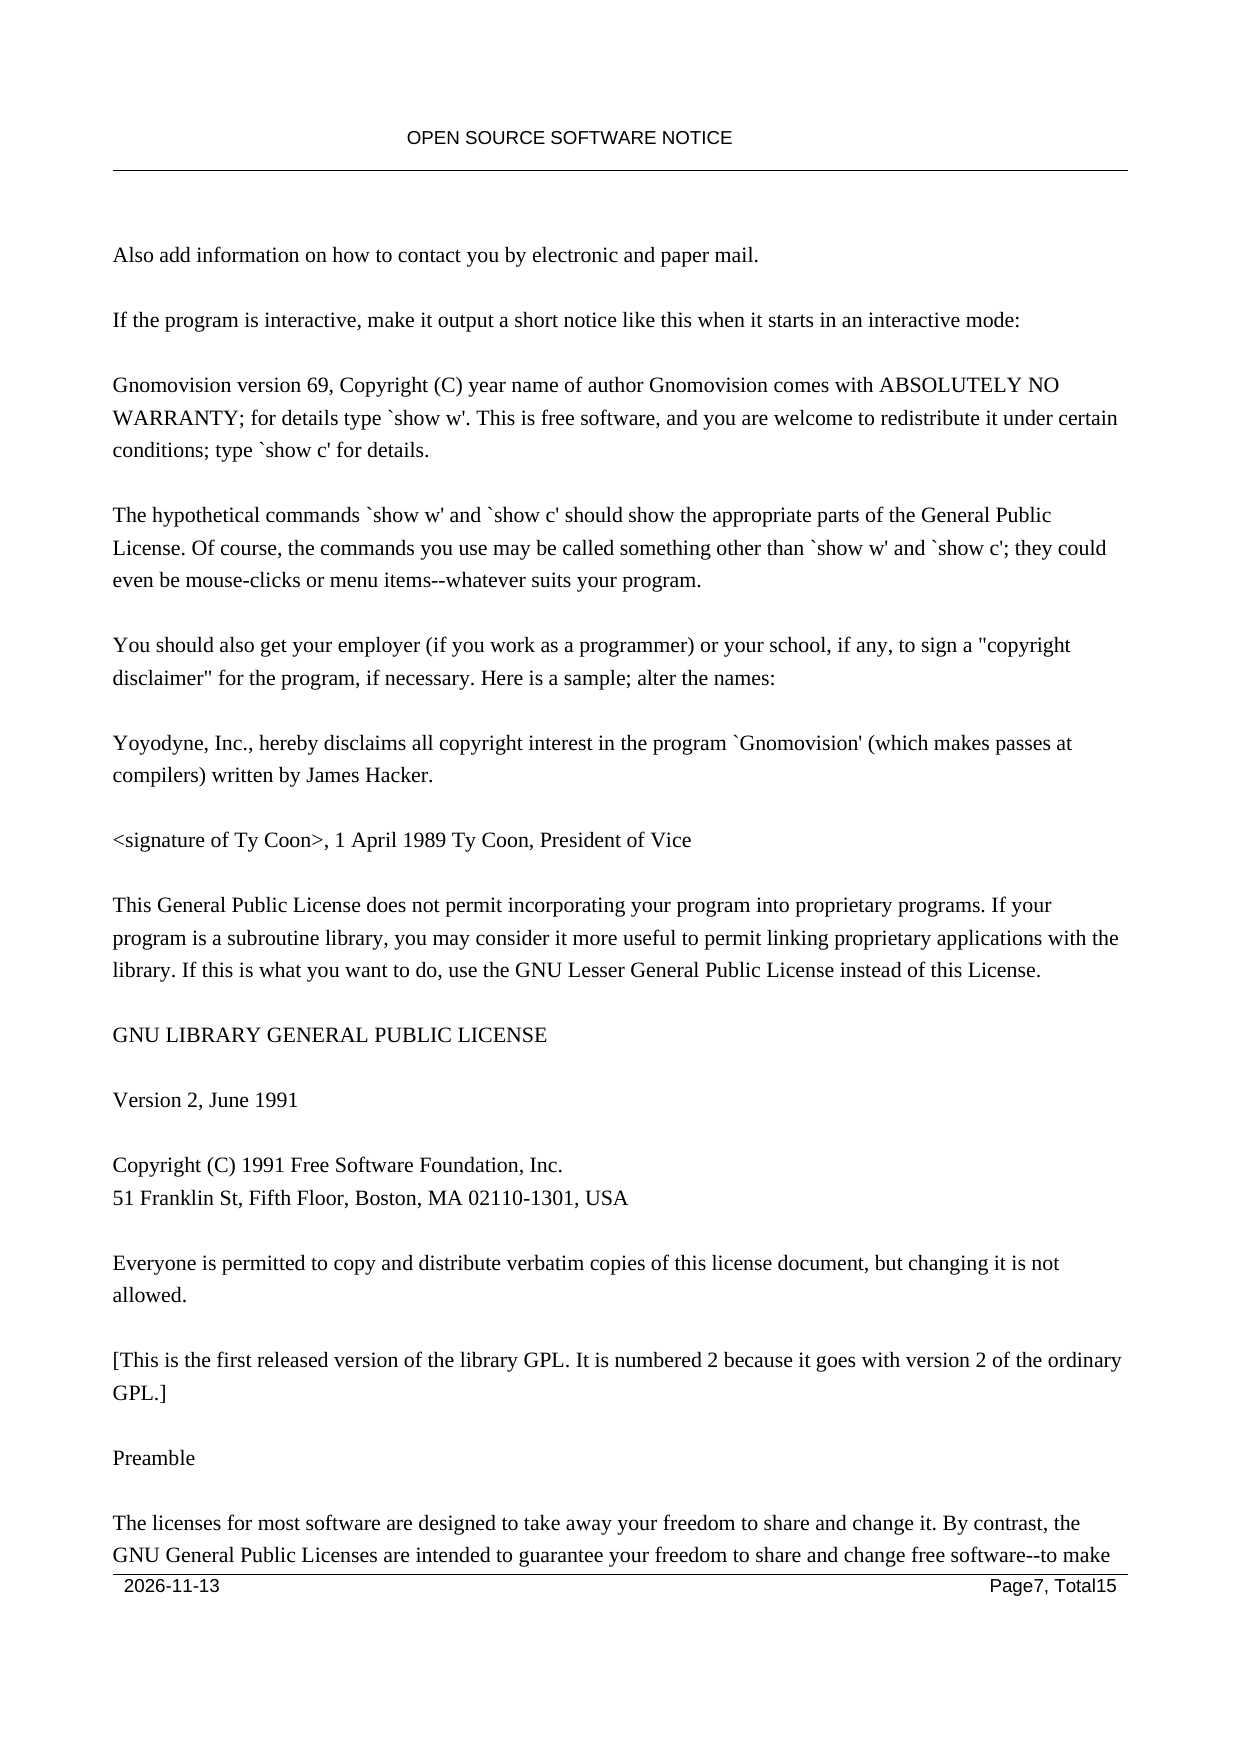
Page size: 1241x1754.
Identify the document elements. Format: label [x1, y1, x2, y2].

text [112, 206, 1128, 1571]
